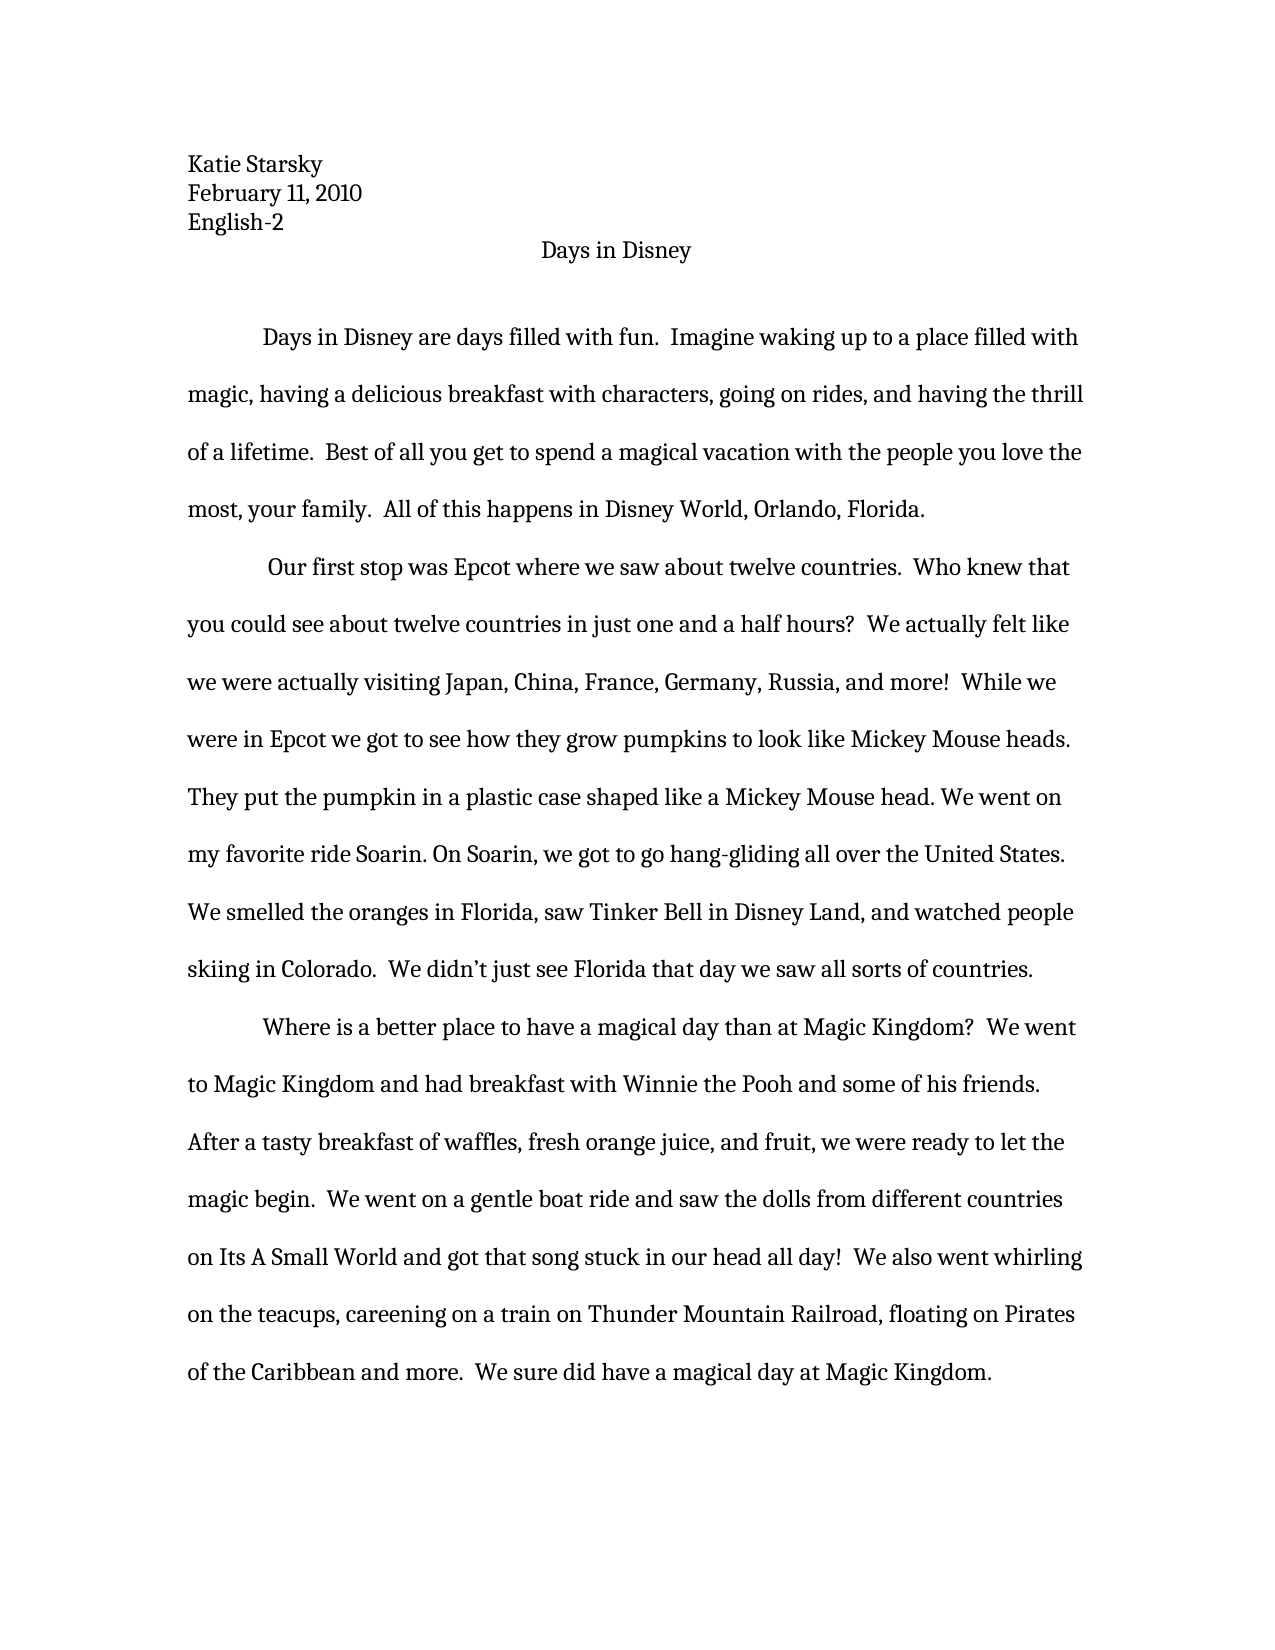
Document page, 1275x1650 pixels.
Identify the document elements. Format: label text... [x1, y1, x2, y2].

text English-2 [187, 207, 1087, 236]
text Days in Disney [187, 236, 1087, 265]
text Days in Disney are days filled with fun. Imagine waking up to a place filled with magic, having a delicious breakfast with characters, going on rides, and having the thrill of a lifetime. Best of all you get to spend a magical vacation with the people you love the most, your family. All of this happens in Disney World, Orlando, Florida. [187, 322, 1087, 524]
text February 11, 2010 [187, 179, 1087, 207]
text Where is a better place to have a magical day than at Magic Kingdom? We went to Magic Kingdom and had breakfast with Winnie the Pooh and some of his friends. After a tasty breakfast of waffles, fresh orange juice, and fruit, we were ready to let the magic begin. We went on a gentle boat ride and saw the dolls from different countries on Its A Small World and got that song stuck in our head all day! We also went whirling on the teacups, careening on a train on Thunder Mountain Railroad, floating on Pirates of the Caribbean and more. We sure did have a magical day at Magic Kingdom. [187, 1012, 1087, 1386]
text Katie Starsky [187, 150, 1087, 179]
text Our first stop was Epcot where we saw about twelve countries. Who knew that you could see about twelve countries in just one and a half hours? We actually felt like we were actually visiting Japan, China, France, Germany, Russia, and more! While we were in Epcot we got to see how they grow pumpkins to look like Mickey Mouse heads. They put the pumpkin in a plastic case shaped like a Mickey Mouse head. We went on my favorite ride Soarin. On Soarin, we got to go hang-gliding all over the United States. We smelled the oranges in Florida, saw Tinker Bell in Disney Land, and watched people skiing in Colorado. We didn’t just see Florida that day we saw all sorts of countries. [187, 552, 1087, 984]
